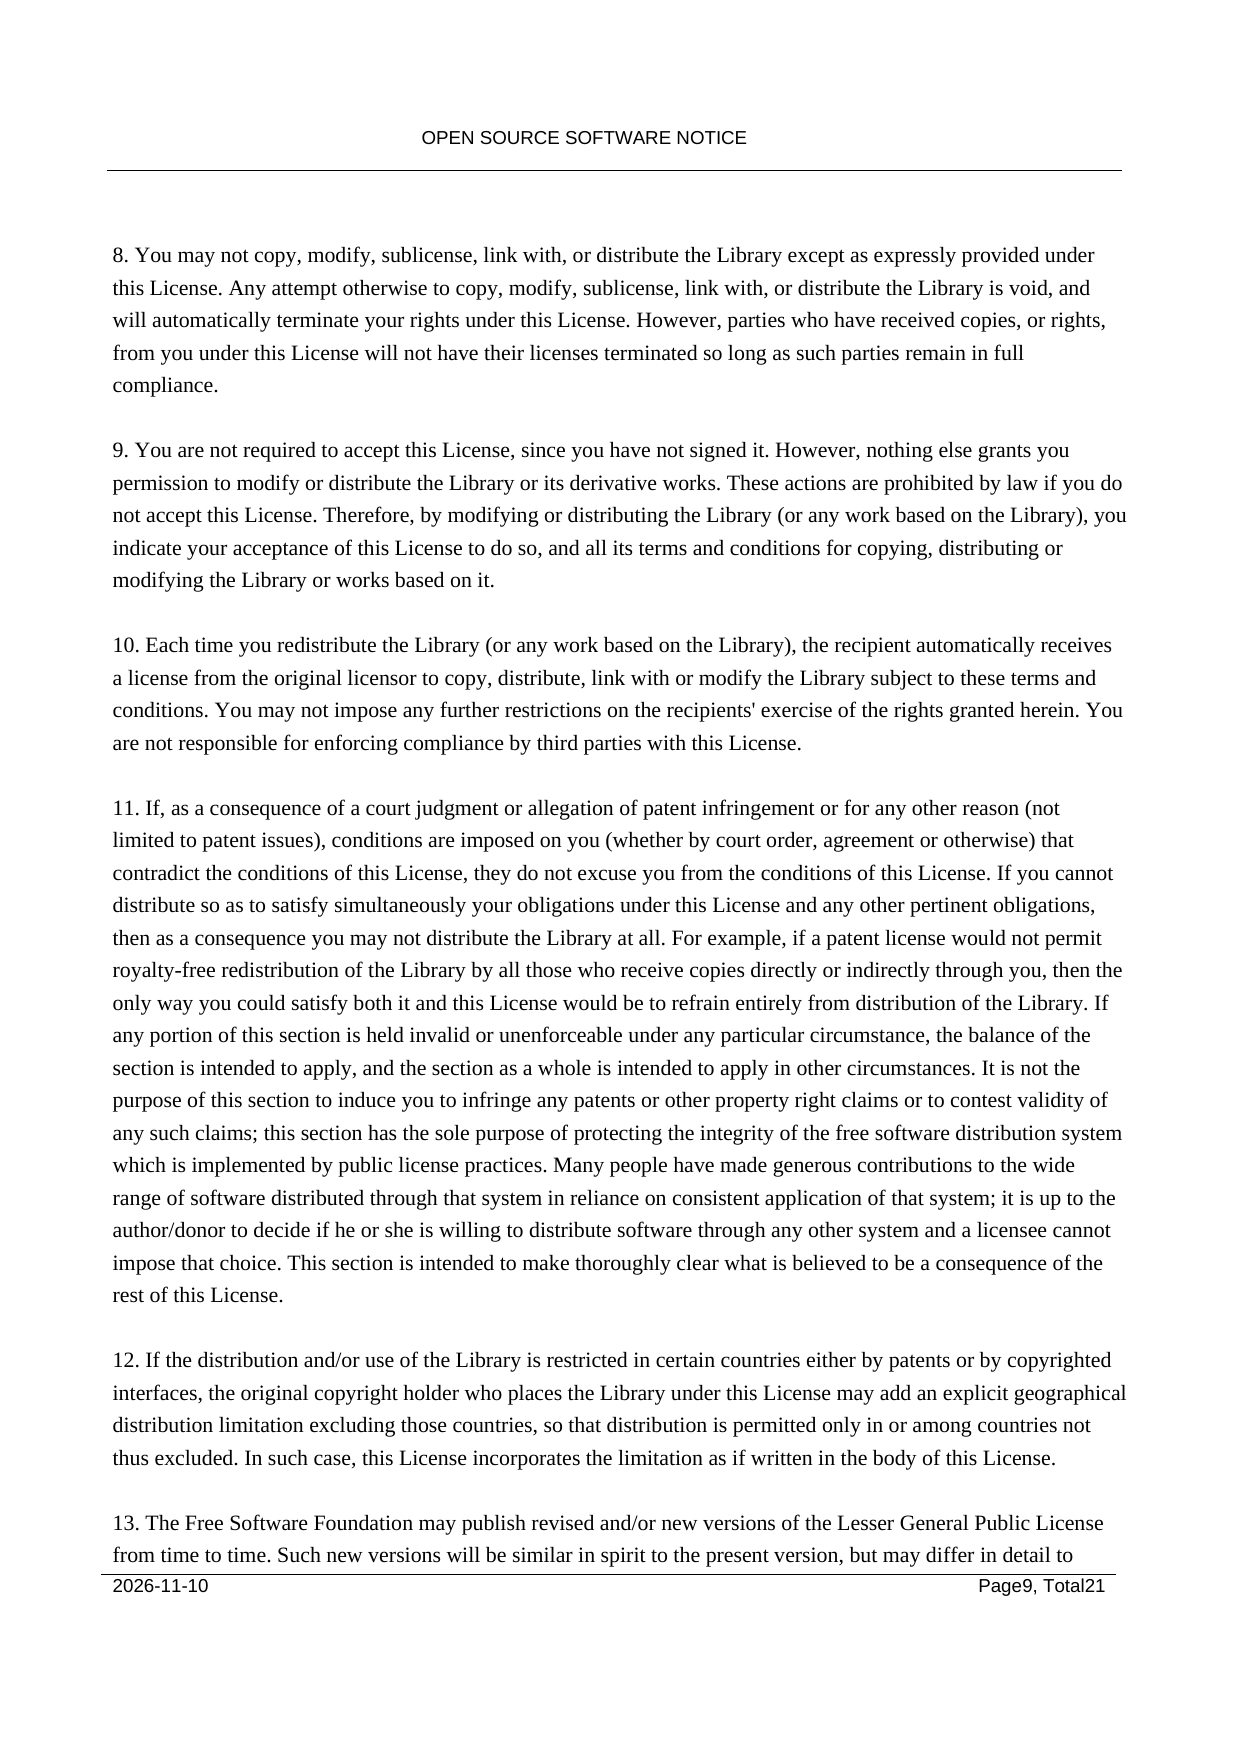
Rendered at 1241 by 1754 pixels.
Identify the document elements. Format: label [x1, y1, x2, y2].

text [112, 206, 1128, 1571]
